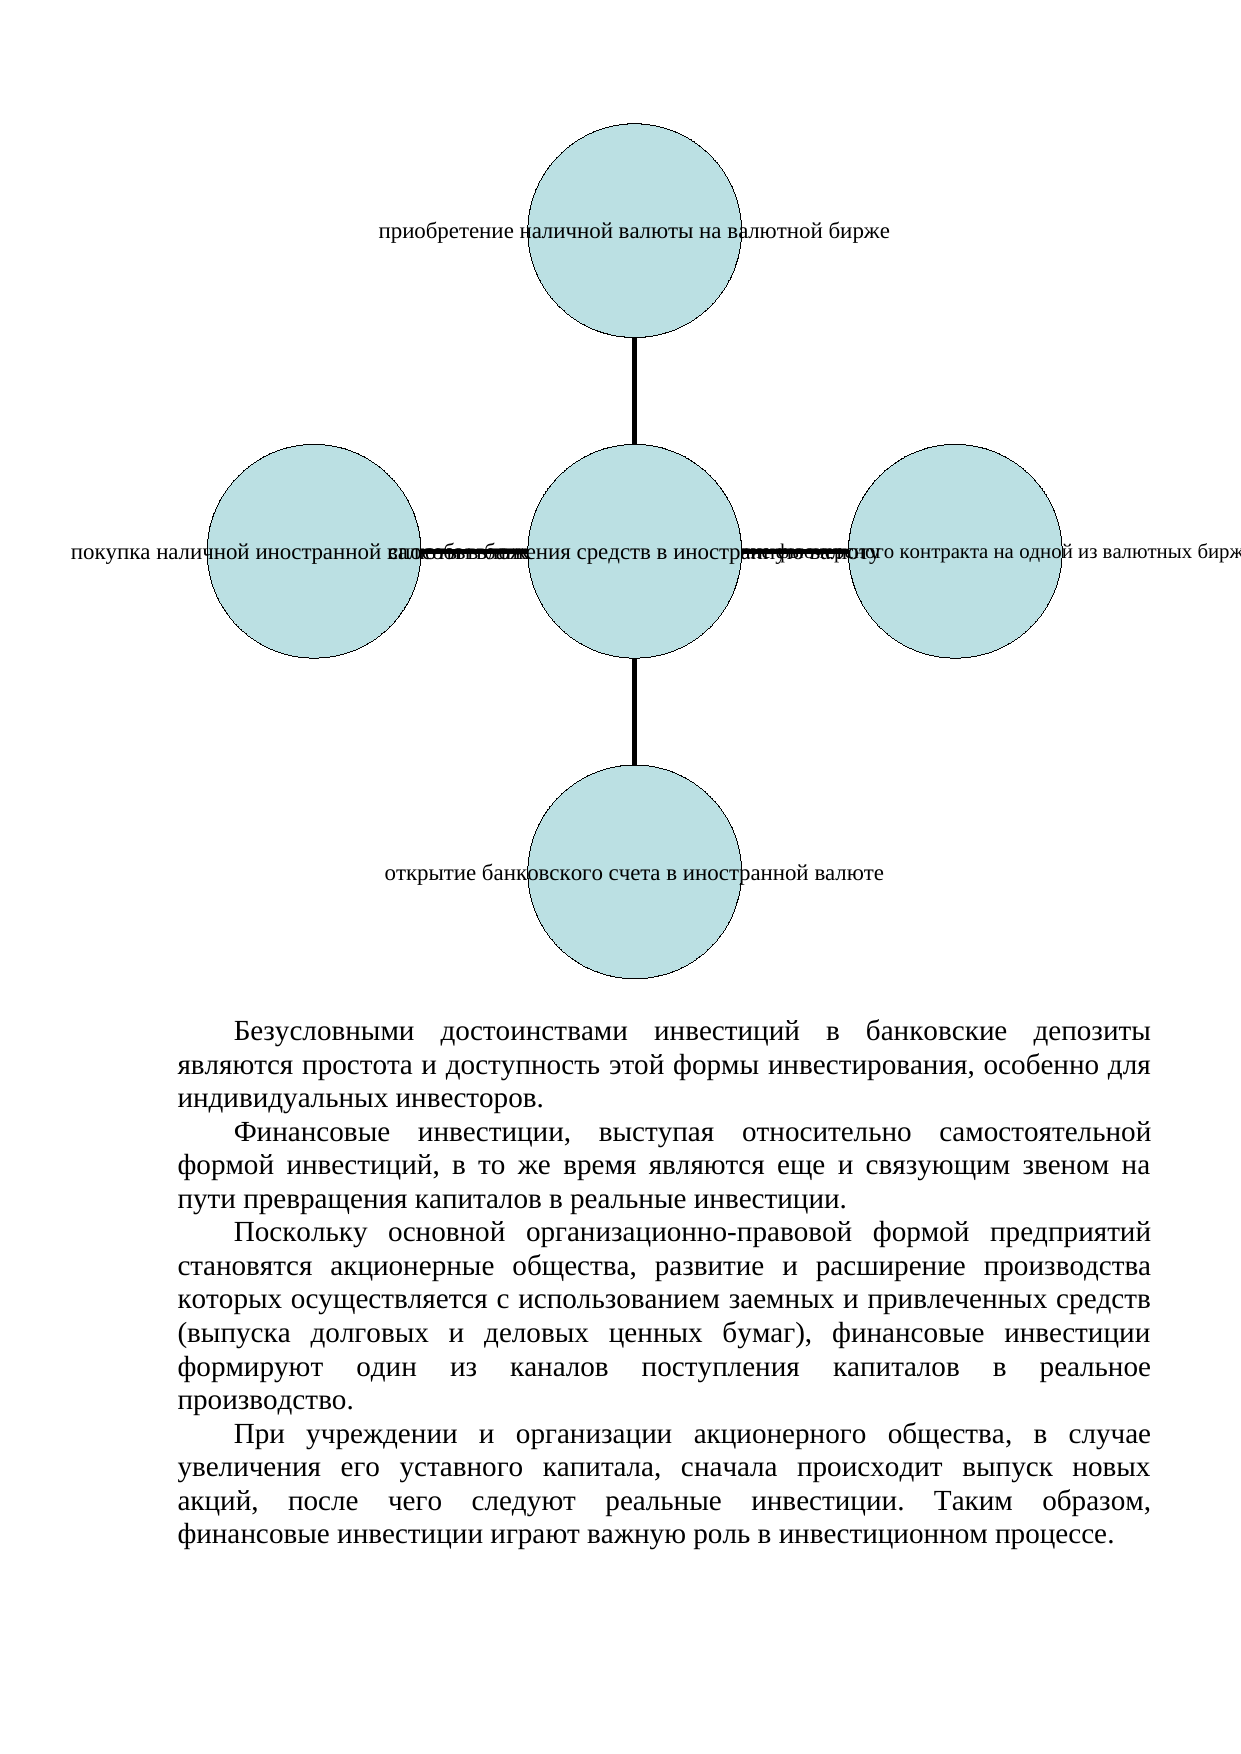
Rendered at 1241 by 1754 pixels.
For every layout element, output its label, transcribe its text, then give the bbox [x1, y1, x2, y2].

text При учреждении и организации акционерного общества, в случае увеличения его уставного капитала, сначала происходит выпуск новых акций, после чего следуют реальные инвестиции. Таким образом, финансовые инвестиции играют важную роль в инвестиционном процессе. [177, 1416, 1152, 1550]
text Поскольку основной организационно-правовой формой предприятий становятся акционерные общества, развитие и расширение производства которых осуществляется с использованием заемных и привлеченных средств (выпуска долговых и деловых ценных бумаг), финансовые инвестиции формируют один из каналов поступления капиталов в реальное производство. [177, 1214, 1152, 1416]
text Безусловными достоинствами инвестиций в банковские депозиты являются простота и доступность этой формы инвестирования, особенно для индивидуальных инвесторов. [177, 1013, 1152, 1114]
text Финансовые инвестиции, выступая относительно самостоятельной формой инвестиций, в то же время являются еще и связующим звеном на пути превращения капиталов в реальные инвестиции. [177, 1114, 1152, 1214]
